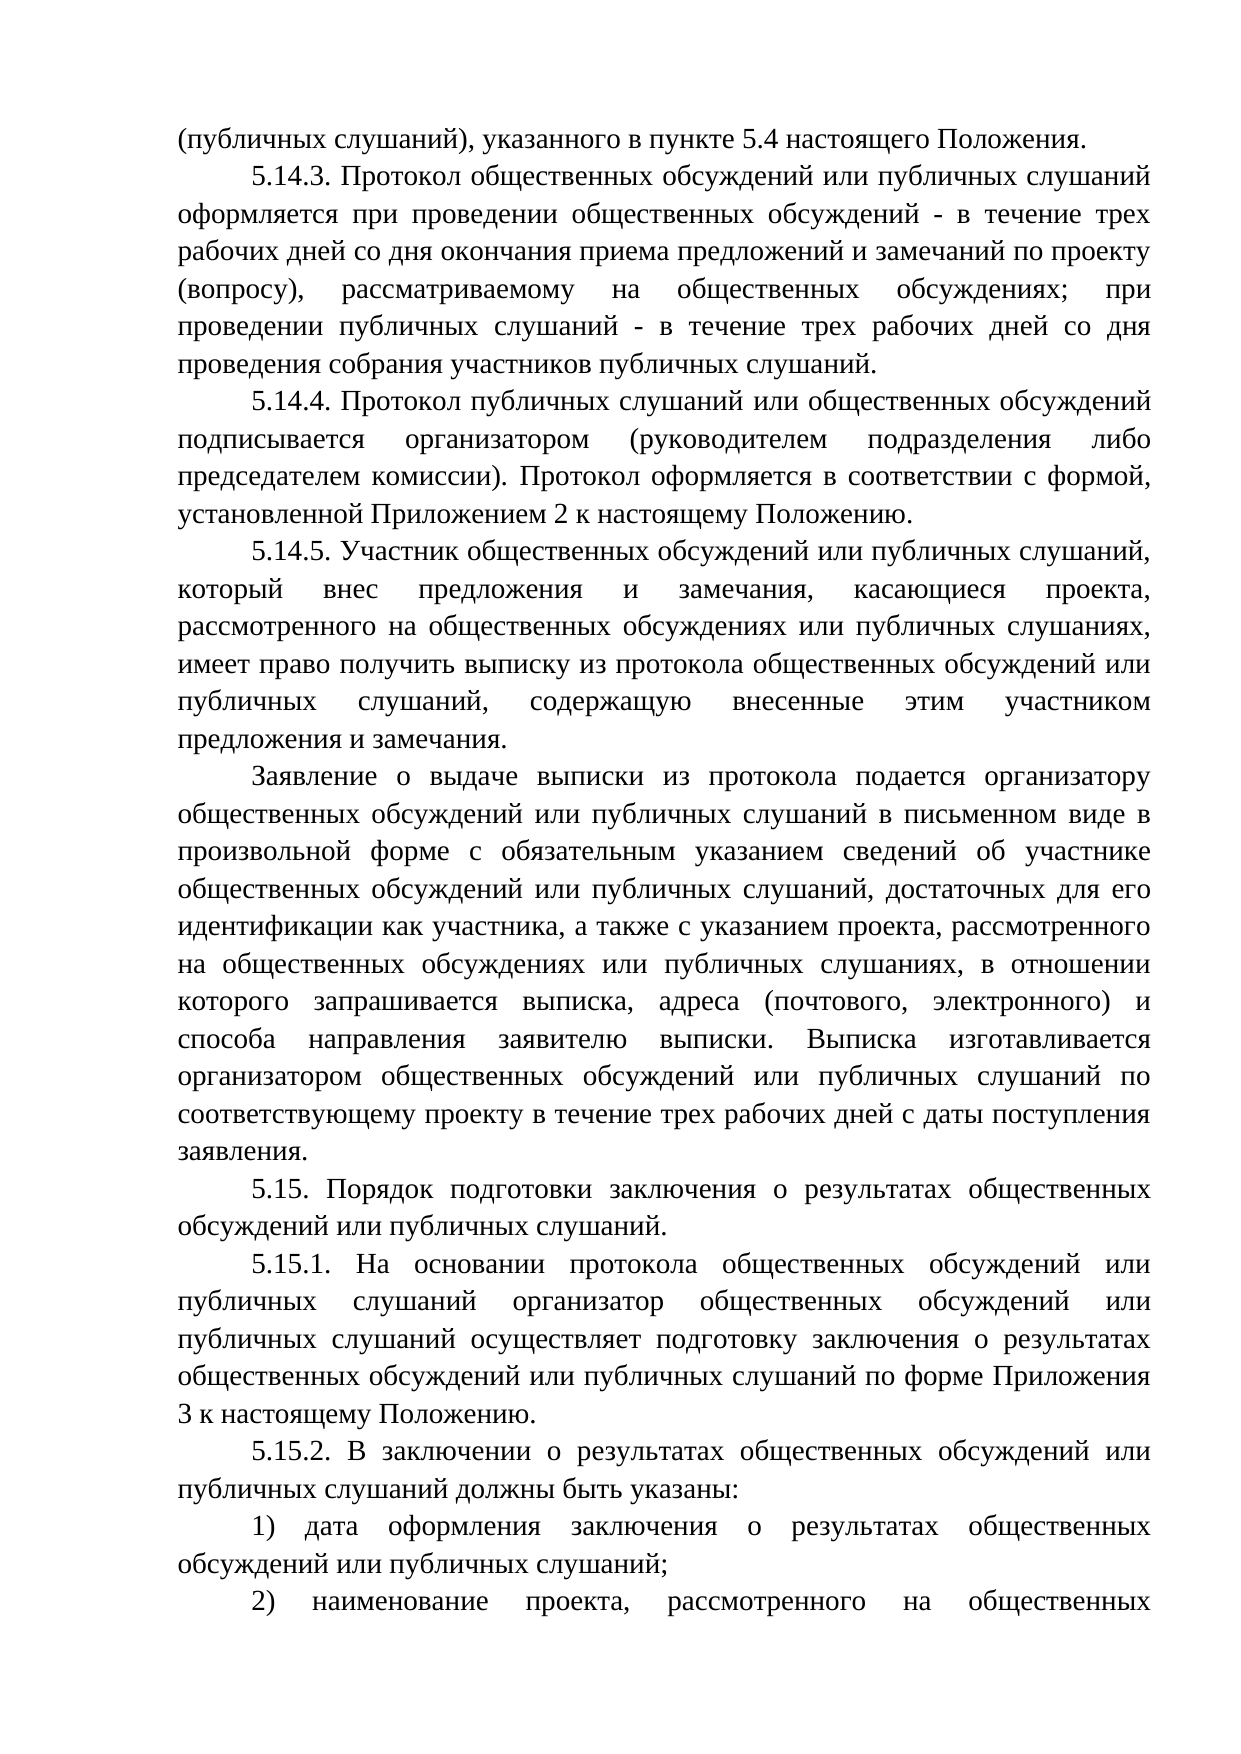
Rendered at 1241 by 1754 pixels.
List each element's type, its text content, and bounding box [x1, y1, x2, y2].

text 5.14.5. Участник общественных обсуждений или публичных слушаний, который внес предложения и замечания, касающиеся проекта, рассмотренного на общественных обсуждениях или публичных слушаниях, имеет право получить выписку из протокола общественных обсуждений или публичных слушаний, содержащую внесенные этим участником предложения и замечания. [177, 531, 1152, 756]
text 5.14.3. Протокол общественных обсуждений или публичных слушаний оформляется при проведении общественных обсуждений - в течение трех рабочих дней со дня окончания приема предложений и замечаний по проекту (вопросу), рассматриваемому на общественных обсуждениях; при проведении публичных слушаний - в течение трех рабочих дней со дня проведения собрания участников публичных слушаний. [177, 156, 1152, 381]
text 5.15.2. В заключении о результатах общественных обсуждений или публичных слушаний должны быть указаны: [177, 1431, 1152, 1506]
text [177, 1581, 1152, 1618]
text 5.15.1. На основании протокола общественных обсуждений или публичных слушаний организатор общественных обсуждений или публичных слушаний осуществляет подготовку заключения о результатах общественных обсуждений или публичных слушаний по форме Приложения 3 к настоящему Положению. [177, 1243, 1152, 1431]
text 5.15. Порядок подготовки заключения о результатах общественных обсуждений или публичных слушаний. [177, 1168, 1152, 1243]
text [177, 118, 1152, 156]
text 5.14.4. Протокол публичных слушаний или общественных обсуждений подписывается организатором (руководителем подразделения либо председателем комиссии). Протокол оформляется в соответствии с формой, установленной Приложением 2 к настоящему Положению. [177, 381, 1152, 531]
text Заявление о выдаче выписки из протокола подается организатору общественных обсуждений или публичных слушаний в письменном виде в произвольной форме с обязательным указанием сведений об участнике общественных обсуждений или публичных слушаний, достаточных для его идентификации как участника, а также с указанием проекта, рассмотренного на общественных обсуждениях или публичных слушаниях, в отношении которого запрашивается выписка, адреса (почтового, электронного) и способа направления заявителю выписки. Выписка изготавливается организатором общественных обсуждений или публичных слушаний по соответствующему проекту в течение трех рабочих дней с даты поступления заявления. [177, 756, 1152, 1168]
text 1) дата оформления заключения о результатах общественных обсуждений или публичных слушаний; [177, 1506, 1152, 1581]
